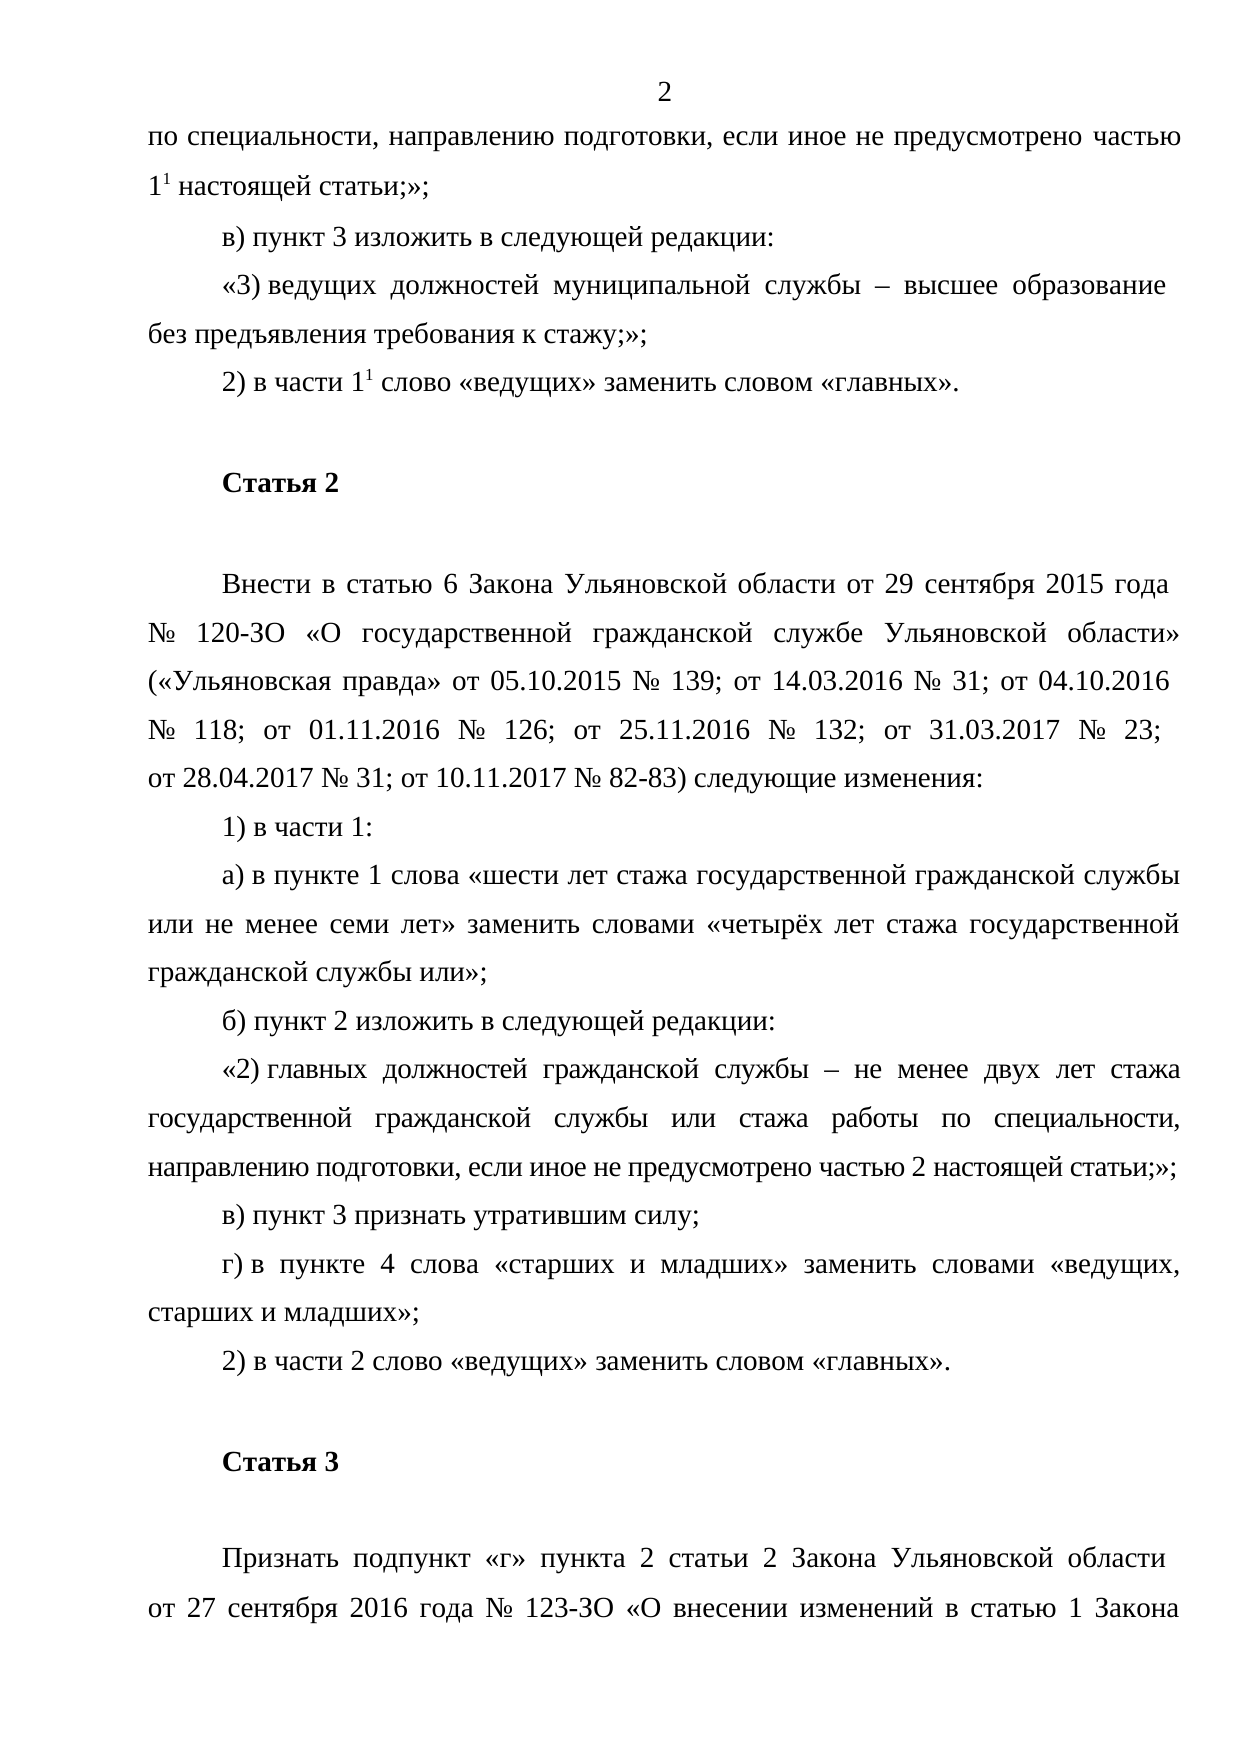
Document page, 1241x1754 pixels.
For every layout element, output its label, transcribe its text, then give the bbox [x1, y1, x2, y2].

text Статья 2 [148, 466, 1181, 499]
text «3) ведущих должностей муниципальной службы – высшее образование без предъявления требования к стажу;»; [148, 267, 1181, 349]
text в) пункт 3 изложить в следующей редакции: [148, 219, 1181, 252]
text б) пункт 2 изложить в следующей редакции: [148, 1003, 1181, 1037]
text 2) в части 2 слово «ведущих» заменить словом «главных». [148, 1343, 1181, 1376]
text в) пункт 3 признать утратившим силу; [148, 1197, 1181, 1231]
text Внести в статью 6 Закона Ульяновской области от 29 сентября 2015 года № 120-ЗО «О государственной гражданской службе Ульяновской области» («Ульяновская правда» от 05.10.2015 № 139; от 14.03.2016 № 31; от 04.10.2016 № 118; от 01.11.2016 № 126; от 25.11.2016 № 132; от 31.03.2017 № 23; от 28.04.2017 № 31; от 10.11.2017 № 82-83) следующие изменения: [148, 566, 1181, 794]
text г) в пункте 4 слова «старших и младших» заменить словами «ведущих, старших и младших»; [148, 1246, 1181, 1328]
text 1) в части 1: [148, 809, 1181, 842]
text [148, 118, 1181, 202]
text Статья 3 [148, 1444, 1181, 1478]
text а) в пункте 1 слова «шести лет стажа государственной гражданской службы или не менее семи лет» заменить словами «четырёх лет стажа государственной гражданской службы или»; [148, 857, 1181, 988]
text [148, 1540, 1181, 1624]
text 2) в части 11 слово «ведущих» заменить словом «главных». [148, 364, 1181, 398]
text «2) главных должностей гражданской службы – не менее двух лет стажа государственной гражданской службы или стажа работы по специальности, направлению подготовки, если иное не предусмотрено частью 2 настоящей статьи;»; [148, 1052, 1181, 1182]
